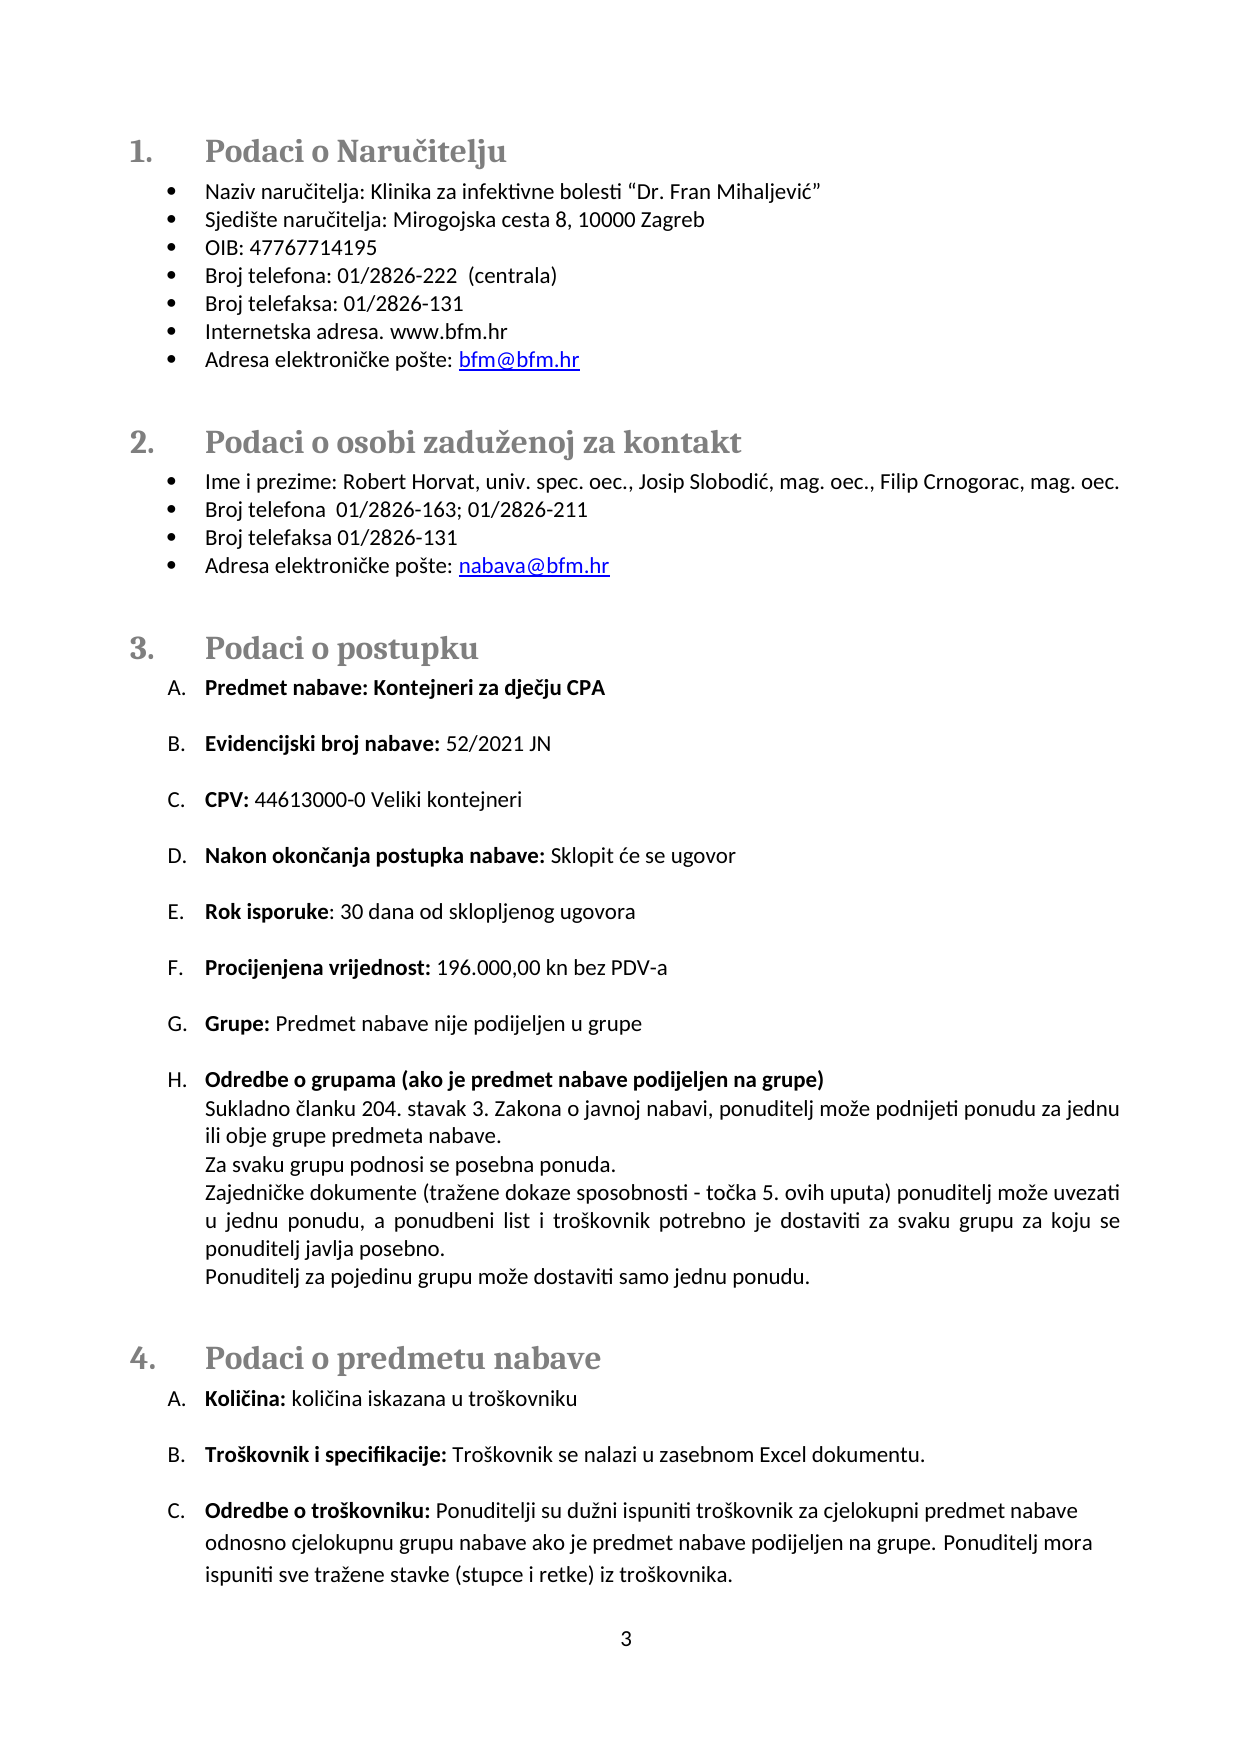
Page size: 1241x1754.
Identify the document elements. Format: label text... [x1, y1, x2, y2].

list Sjedište naručitelja: Mirogojska cesta 8, 10000 Zagreb [167, 205, 1122, 233]
list Broj telefona: 01/2826-222 (centrala) [167, 261, 1122, 289]
list Količina: količina iskazana u troškovniku [167, 1384, 1122, 1412]
list Adresa elektroničke pošte: nabava@bfm.hr [167, 551, 1122, 579]
text Sukladno članku 204. stavak 3. Zakona o javnoj nabavi, ponuditelj može podnijeti ponudu za jednu ili obje grupe predmeta nabave. [205, 1094, 1122, 1150]
list OIB: 47767714195 [167, 233, 1122, 261]
text Ponuditelj za pojedinu grupu može dostaviti samo jednu ponudu. [205, 1262, 1122, 1290]
list Troškovnik i specifikacije: Troškovnik se nalazi u zasebnom Excel dokumentu. [167, 1440, 1122, 1468]
text Za svaku grupu podnosi se posebna ponuda. [205, 1150, 1122, 1178]
list Procijenjena vrijednost: 196.000,00 kn bez PDV-a [167, 953, 1122, 982]
list Broj telefona 01/2826-163; 01/2826-211 [167, 495, 1122, 523]
list Nakon okončanja postupka nabave: Sklopit će se ugovor [167, 841, 1122, 869]
list Ime i prezime: Robert Horvat, univ. spec. oec., Josip Slobodić, mag. oec., Filip Crnogorac, mag. oec. [167, 467, 1122, 495]
list Predmet nabave: Kontejneri za dječju CPA [167, 673, 1122, 701]
list Evidencijski broj nabave: 52/2021 JN [167, 729, 1122, 757]
list Grupe: Predmet nabave nije podijeljen u grupe [167, 1009, 1122, 1038]
text Podaci o predmetu nabave [130, 1340, 1122, 1378]
text Zajedničke dokumente (tražene dokaze sposobnosti - točka 5. ovih uputa) ponuditelj može uvezati u jednu ponudu, a ponudbeni list i troškovnik potrebno je dostaviti za svaku grupu za koju se ponuditelj javlja posebno. [205, 1178, 1122, 1262]
list Adresa elektroničke pošte: bfm@bfm.hr [167, 345, 1122, 373]
list Rok isporuke: 30 dana od sklopljenog ugovora [167, 897, 1122, 926]
list Broj telefaksa 01/2826-131 [167, 523, 1122, 551]
text Podaci o Naručitelju [130, 133, 1122, 171]
text Podaci o osobi zaduženoj za kontakt [130, 423, 1122, 461]
list CPV: 44613000-0 Veliki kontejneri [167, 785, 1122, 813]
list Naziv naručitelja: Klinika za infektivne bolesti “Dr. Fran Mihaljević” [167, 177, 1122, 205]
list Odredbe o troškovniku: Ponuditelji su dužni ispuniti troškovnik za cjelokupni predmet nabave odnosno cjelokupnu grupu nabave ako je predmet nabave podijeljen na grupe. Ponuditelj mora ispuniti sve tražene stavke (stupce i retke) iz troškovnika. [167, 1496, 1122, 1588]
text Podaci o postupku [130, 629, 1122, 668]
list Broj telefaksa: 01/2826-131 [167, 289, 1122, 317]
list Odredbe o grupama (ako je predmet nabave podijeljen na grupe) [167, 1066, 1122, 1094]
list Internetska adresa. www.bfm.hr [167, 317, 1122, 345]
